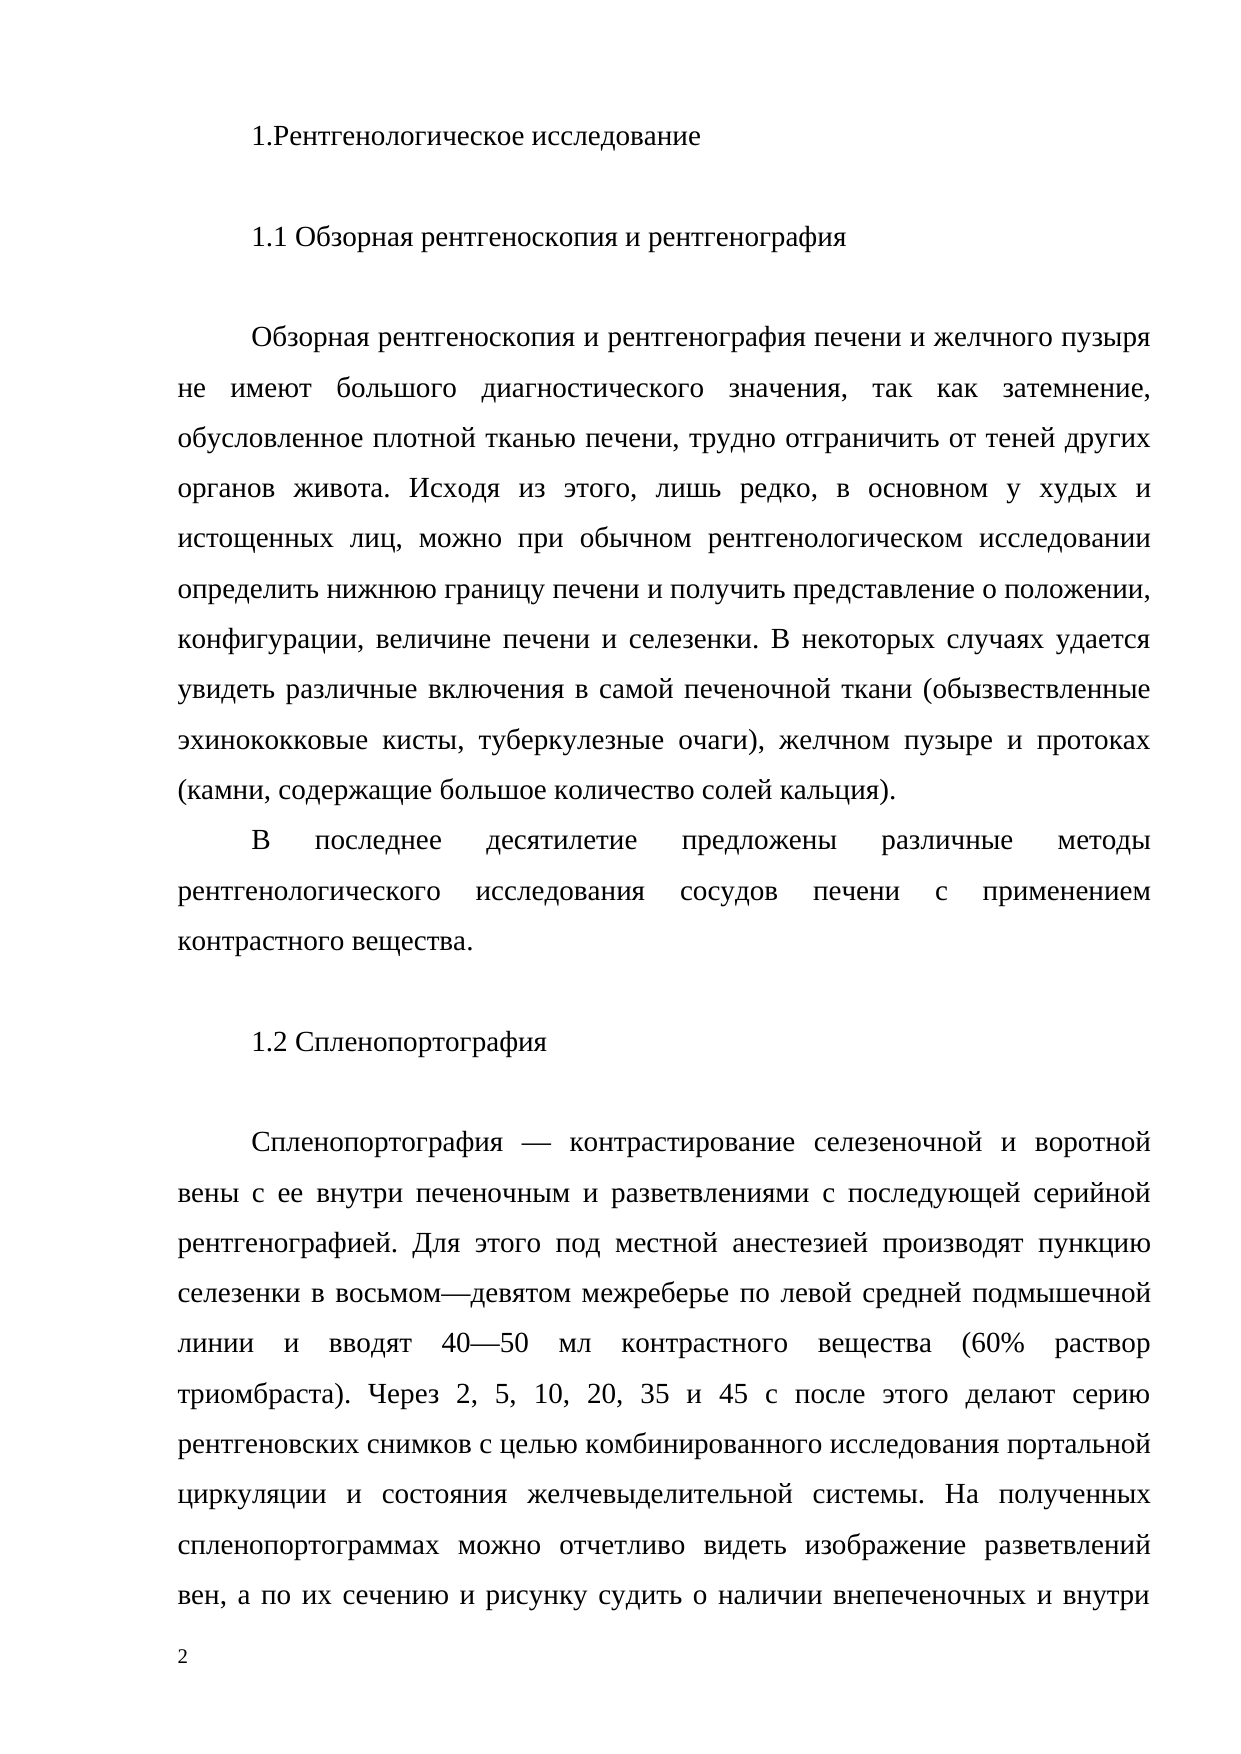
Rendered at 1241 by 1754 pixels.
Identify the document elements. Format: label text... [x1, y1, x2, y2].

text 1.Рентгенологическое исследование [177, 118, 1152, 152]
text 1.1 Обзорная рентгеноскопия и рентгенография [177, 219, 1152, 252]
text В последнее десятилетие предложены различные методы рентгенологического исследования сосудов печени с применением контрастного вещества. [177, 822, 1152, 957]
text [177, 1124, 1152, 1611]
text Обзорная рентгеноскопия и рентгенография печени и желчного пузыря не имеют большого диагностического значения, так как затемнение, обусловленное плотной тканью печени, трудно отграничить от теней других органов живота. Исходя из этого, лишь редко, в основном у худых и истощенных лиц, можно при обычном рентгенологическом исследовании определить нижнюю границу печени и получить представление о положении, конфигурации, величине печени и селезенки. В некоторых случаях удается увидеть различные включения в самой печеночной ткани (обызвествленные эхинококковые кисты, туберкулезные очаги), желчном пузыре и протоках (камни, содержащие большое количество солей кальция). [177, 319, 1152, 806]
text 1.2 Спленопортография [177, 1024, 1152, 1057]
